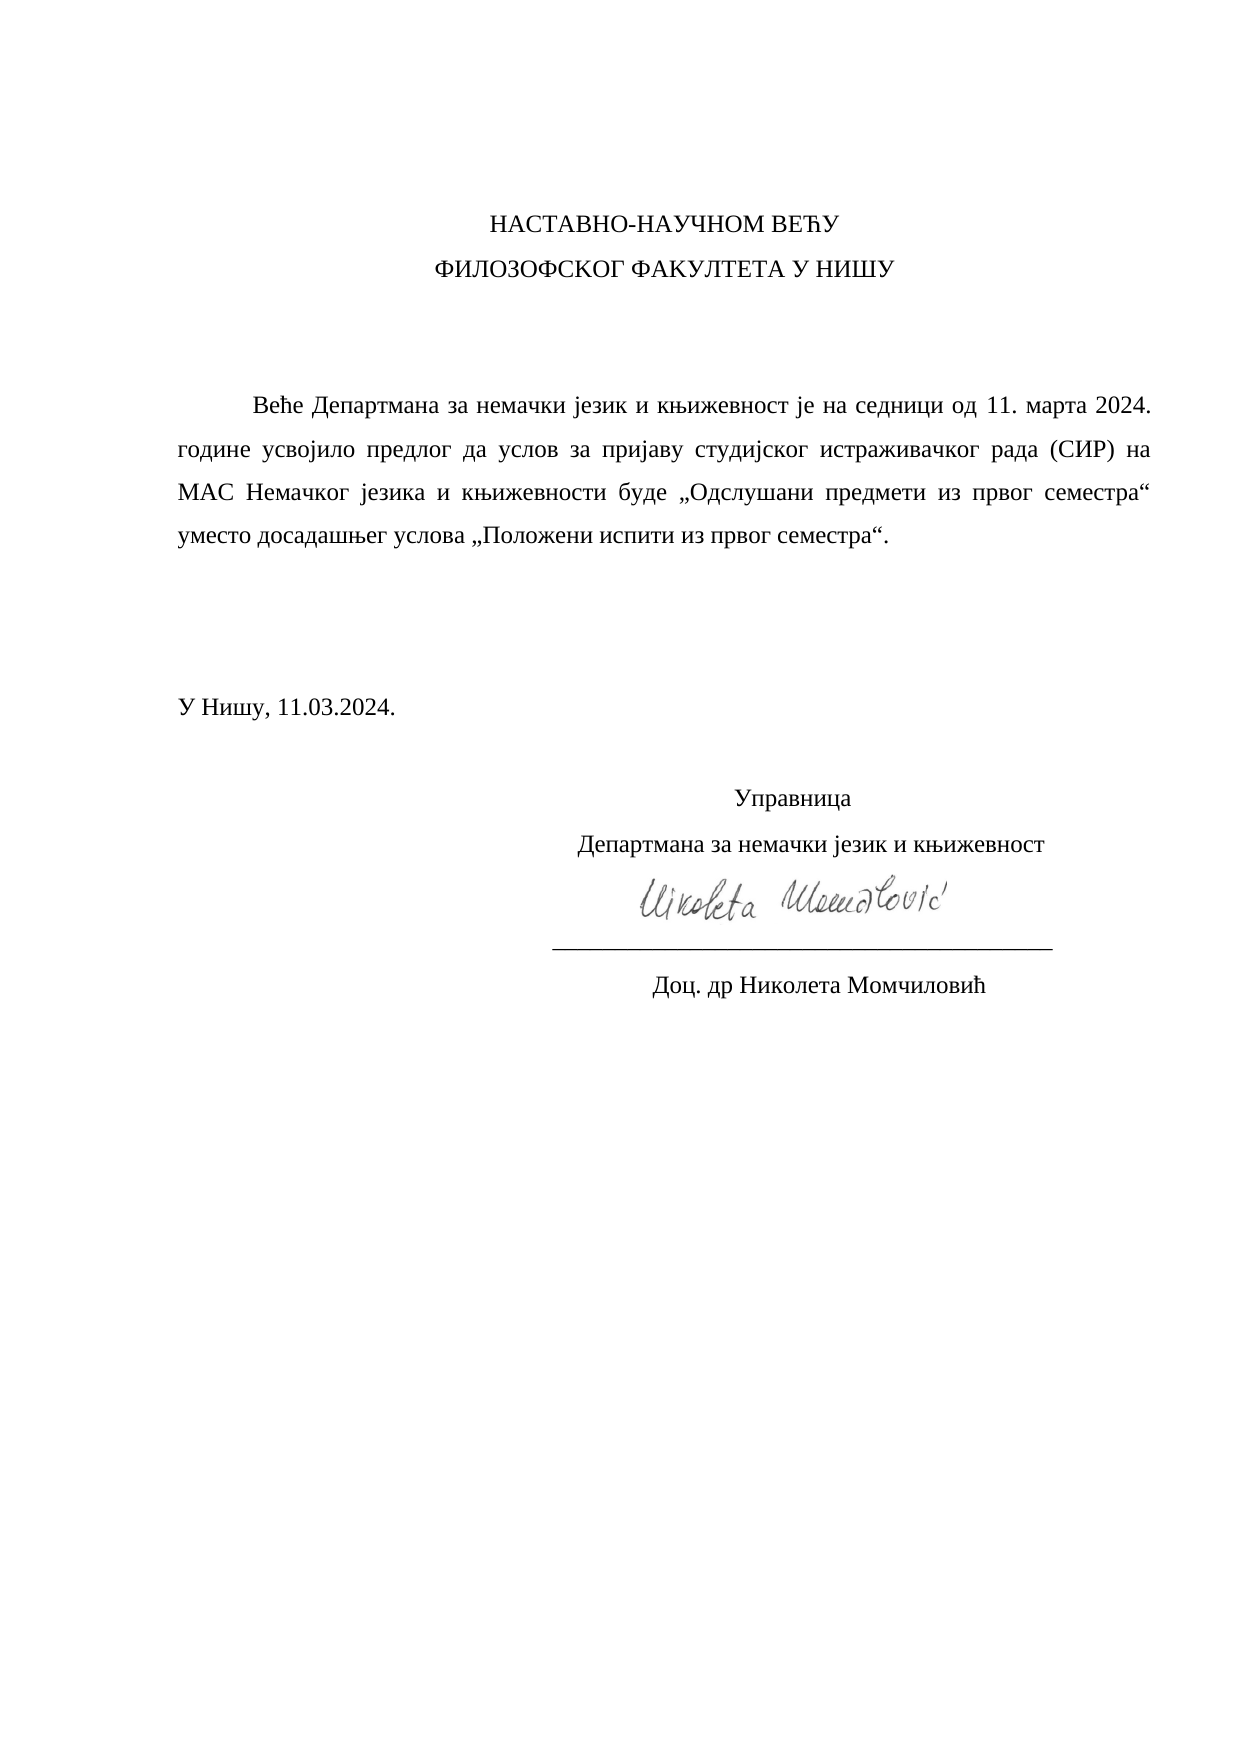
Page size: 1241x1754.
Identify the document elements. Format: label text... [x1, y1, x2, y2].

text Веће Департмана за немачки језик и књижевност је на седници од 11. марта 2024. године усвојило предлог да услов за пријаву студијског истраживачког рада (СИР) на МАС Немачког језика и књижевности буде „Одслушани предмети из првог семестра“ уместо досадашњег услова „Положени испити из првог семестра“. [177, 391, 1152, 549]
picture [639, 874, 947, 925]
text НАСТАВНО-НАУЧНОМ ВЕЋУ [177, 209, 1152, 238]
text Департмана за немачки језик и књижевност [177, 829, 1152, 857]
text ФИЛОЗОФСKОГ ФАKУЛТЕТА У НИШУ [177, 254, 1152, 283]
text Управница [177, 783, 1152, 812]
text У Нишу, 11.03.2024. [177, 692, 1152, 721]
text Доц. др Николета Момчиловић [177, 970, 1152, 998]
